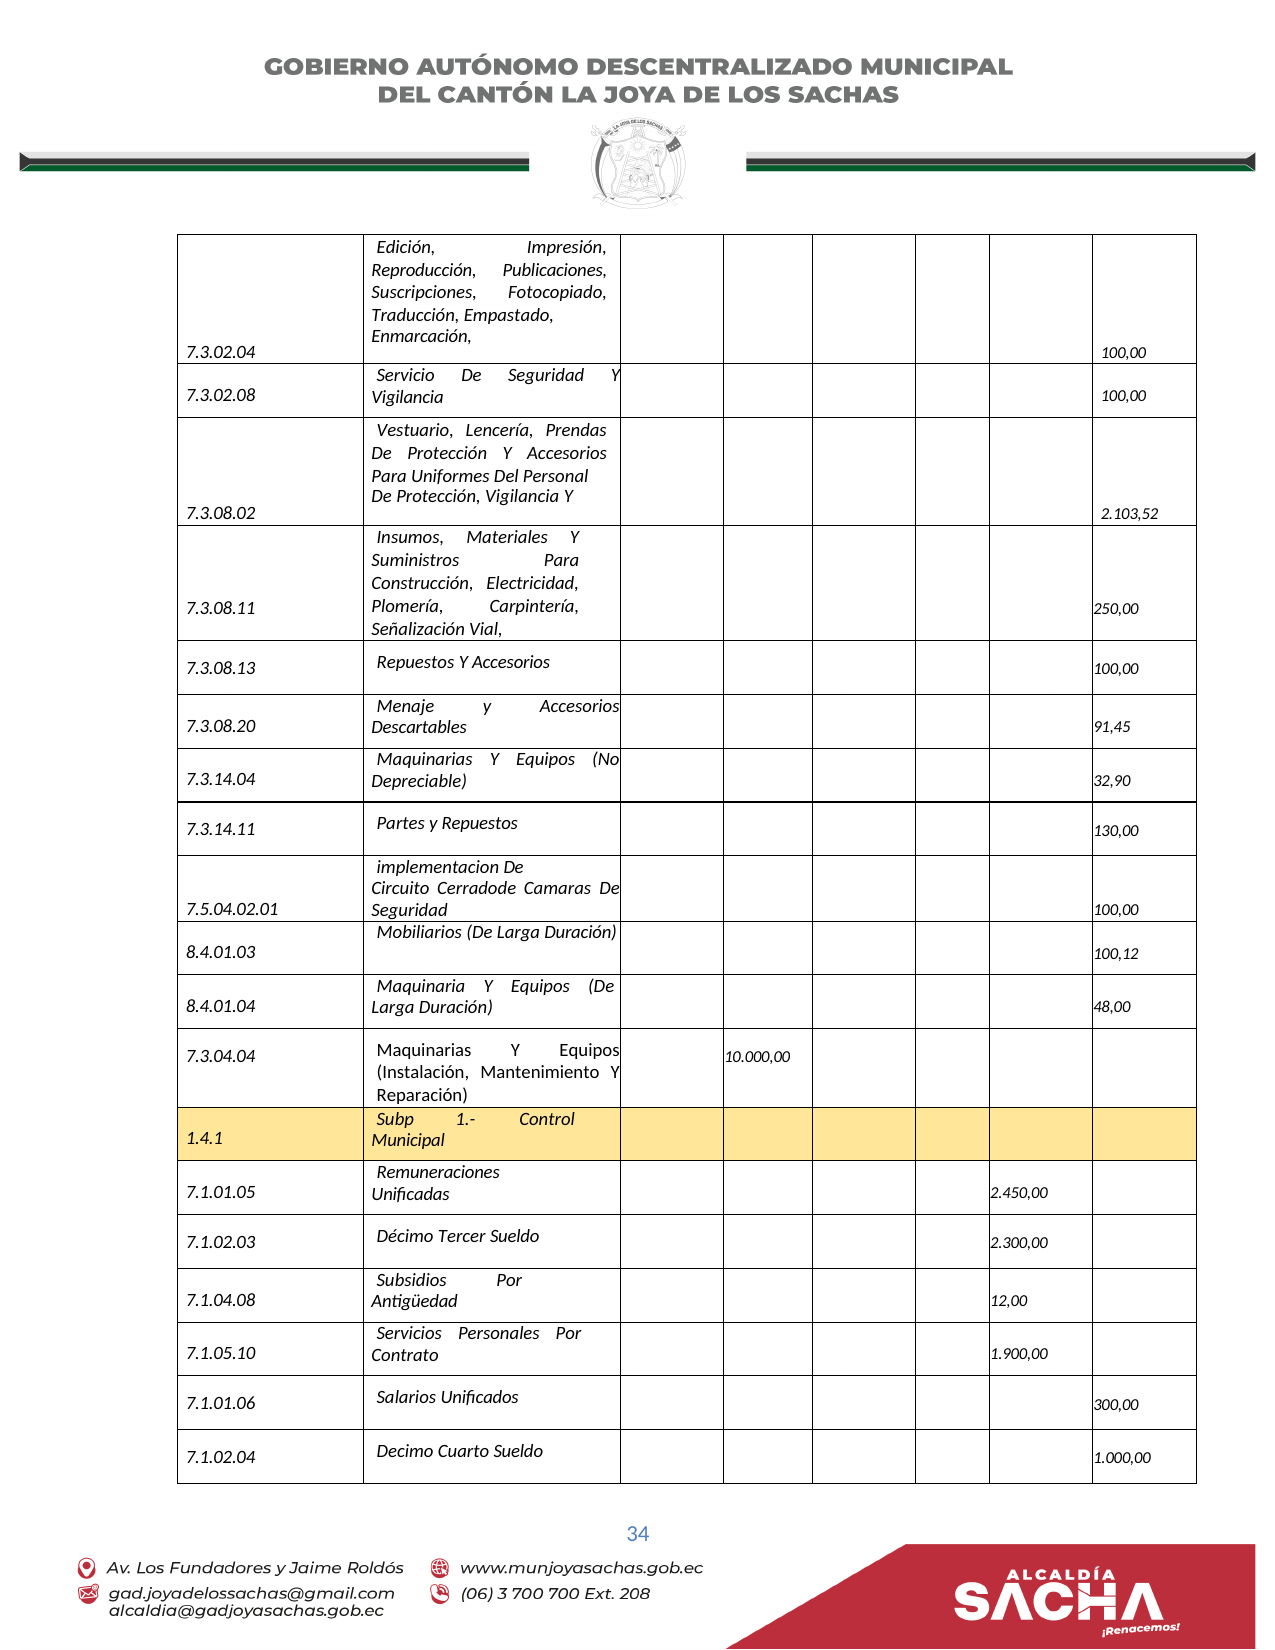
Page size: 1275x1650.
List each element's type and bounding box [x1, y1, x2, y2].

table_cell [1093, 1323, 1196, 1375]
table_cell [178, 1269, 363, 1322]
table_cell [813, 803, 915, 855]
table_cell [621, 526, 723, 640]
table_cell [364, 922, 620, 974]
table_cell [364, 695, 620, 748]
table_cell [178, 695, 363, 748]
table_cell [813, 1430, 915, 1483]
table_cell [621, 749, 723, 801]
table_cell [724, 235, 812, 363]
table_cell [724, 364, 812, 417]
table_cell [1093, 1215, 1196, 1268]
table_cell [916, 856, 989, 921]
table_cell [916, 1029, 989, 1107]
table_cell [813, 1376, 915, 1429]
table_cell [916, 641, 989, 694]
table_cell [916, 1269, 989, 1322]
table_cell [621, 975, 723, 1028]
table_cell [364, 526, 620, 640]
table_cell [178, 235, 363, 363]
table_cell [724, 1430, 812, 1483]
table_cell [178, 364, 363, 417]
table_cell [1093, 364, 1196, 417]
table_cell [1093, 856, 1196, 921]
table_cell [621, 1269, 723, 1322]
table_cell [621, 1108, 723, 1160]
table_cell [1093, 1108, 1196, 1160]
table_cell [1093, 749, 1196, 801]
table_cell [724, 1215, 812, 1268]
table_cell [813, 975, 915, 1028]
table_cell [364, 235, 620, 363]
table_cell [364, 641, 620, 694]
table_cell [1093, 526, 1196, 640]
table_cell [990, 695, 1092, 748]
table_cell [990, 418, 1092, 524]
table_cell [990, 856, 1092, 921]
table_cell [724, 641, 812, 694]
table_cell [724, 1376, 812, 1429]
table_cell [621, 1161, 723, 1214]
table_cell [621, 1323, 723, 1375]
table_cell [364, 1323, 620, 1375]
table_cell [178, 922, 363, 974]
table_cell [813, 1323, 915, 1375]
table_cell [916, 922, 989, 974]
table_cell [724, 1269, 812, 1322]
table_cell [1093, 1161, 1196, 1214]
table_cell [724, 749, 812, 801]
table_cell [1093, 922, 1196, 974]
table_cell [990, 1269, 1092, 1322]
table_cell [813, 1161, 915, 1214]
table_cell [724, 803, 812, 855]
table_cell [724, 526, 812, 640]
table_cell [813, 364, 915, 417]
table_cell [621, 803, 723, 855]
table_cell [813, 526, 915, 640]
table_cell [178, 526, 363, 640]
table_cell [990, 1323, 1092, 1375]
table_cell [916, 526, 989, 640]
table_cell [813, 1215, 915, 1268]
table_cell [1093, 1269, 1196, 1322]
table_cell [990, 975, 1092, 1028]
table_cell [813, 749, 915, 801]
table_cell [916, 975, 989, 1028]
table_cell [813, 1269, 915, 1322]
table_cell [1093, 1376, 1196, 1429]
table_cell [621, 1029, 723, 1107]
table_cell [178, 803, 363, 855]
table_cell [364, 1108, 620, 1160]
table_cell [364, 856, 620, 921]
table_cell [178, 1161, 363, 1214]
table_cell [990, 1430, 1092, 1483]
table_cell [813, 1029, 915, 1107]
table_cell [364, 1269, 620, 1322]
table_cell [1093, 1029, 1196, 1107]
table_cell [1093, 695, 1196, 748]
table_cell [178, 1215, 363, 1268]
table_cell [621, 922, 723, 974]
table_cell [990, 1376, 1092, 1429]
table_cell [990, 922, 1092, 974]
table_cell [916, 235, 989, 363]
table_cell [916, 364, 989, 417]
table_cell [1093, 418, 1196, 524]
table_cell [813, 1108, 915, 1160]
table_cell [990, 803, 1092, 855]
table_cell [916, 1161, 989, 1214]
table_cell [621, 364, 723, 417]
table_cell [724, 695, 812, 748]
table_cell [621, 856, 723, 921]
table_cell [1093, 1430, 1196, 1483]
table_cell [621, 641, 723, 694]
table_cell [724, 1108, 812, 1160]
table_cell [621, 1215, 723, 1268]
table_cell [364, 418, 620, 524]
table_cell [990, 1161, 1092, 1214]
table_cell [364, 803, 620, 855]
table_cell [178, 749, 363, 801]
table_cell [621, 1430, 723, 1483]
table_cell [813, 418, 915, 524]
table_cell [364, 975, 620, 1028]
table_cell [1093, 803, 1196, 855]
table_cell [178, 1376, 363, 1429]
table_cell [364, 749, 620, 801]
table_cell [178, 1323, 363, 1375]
picture [19, 23, 1256, 1650]
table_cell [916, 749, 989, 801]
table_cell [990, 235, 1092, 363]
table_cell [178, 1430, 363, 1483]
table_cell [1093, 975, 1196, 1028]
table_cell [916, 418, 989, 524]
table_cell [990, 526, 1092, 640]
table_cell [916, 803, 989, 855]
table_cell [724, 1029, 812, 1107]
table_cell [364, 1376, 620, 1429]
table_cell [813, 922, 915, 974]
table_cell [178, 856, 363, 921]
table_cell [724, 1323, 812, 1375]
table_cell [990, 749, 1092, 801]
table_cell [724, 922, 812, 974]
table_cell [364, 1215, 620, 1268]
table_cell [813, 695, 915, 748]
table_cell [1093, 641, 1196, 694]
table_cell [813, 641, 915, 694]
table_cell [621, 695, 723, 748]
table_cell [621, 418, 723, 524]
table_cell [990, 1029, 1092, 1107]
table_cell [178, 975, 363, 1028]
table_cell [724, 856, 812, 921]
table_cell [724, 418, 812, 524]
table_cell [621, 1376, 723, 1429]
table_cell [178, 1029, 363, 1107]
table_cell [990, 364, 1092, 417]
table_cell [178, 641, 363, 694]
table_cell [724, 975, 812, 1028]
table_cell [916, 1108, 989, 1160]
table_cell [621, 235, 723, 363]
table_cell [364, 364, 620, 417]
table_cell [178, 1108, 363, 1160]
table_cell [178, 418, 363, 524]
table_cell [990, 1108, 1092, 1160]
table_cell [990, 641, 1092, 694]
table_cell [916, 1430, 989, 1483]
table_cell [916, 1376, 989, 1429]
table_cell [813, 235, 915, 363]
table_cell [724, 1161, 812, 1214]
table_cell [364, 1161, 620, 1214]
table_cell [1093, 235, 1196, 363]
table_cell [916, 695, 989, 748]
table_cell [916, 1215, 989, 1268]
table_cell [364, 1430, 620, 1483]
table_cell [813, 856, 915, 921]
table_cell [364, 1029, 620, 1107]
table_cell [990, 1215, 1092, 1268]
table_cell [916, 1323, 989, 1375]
